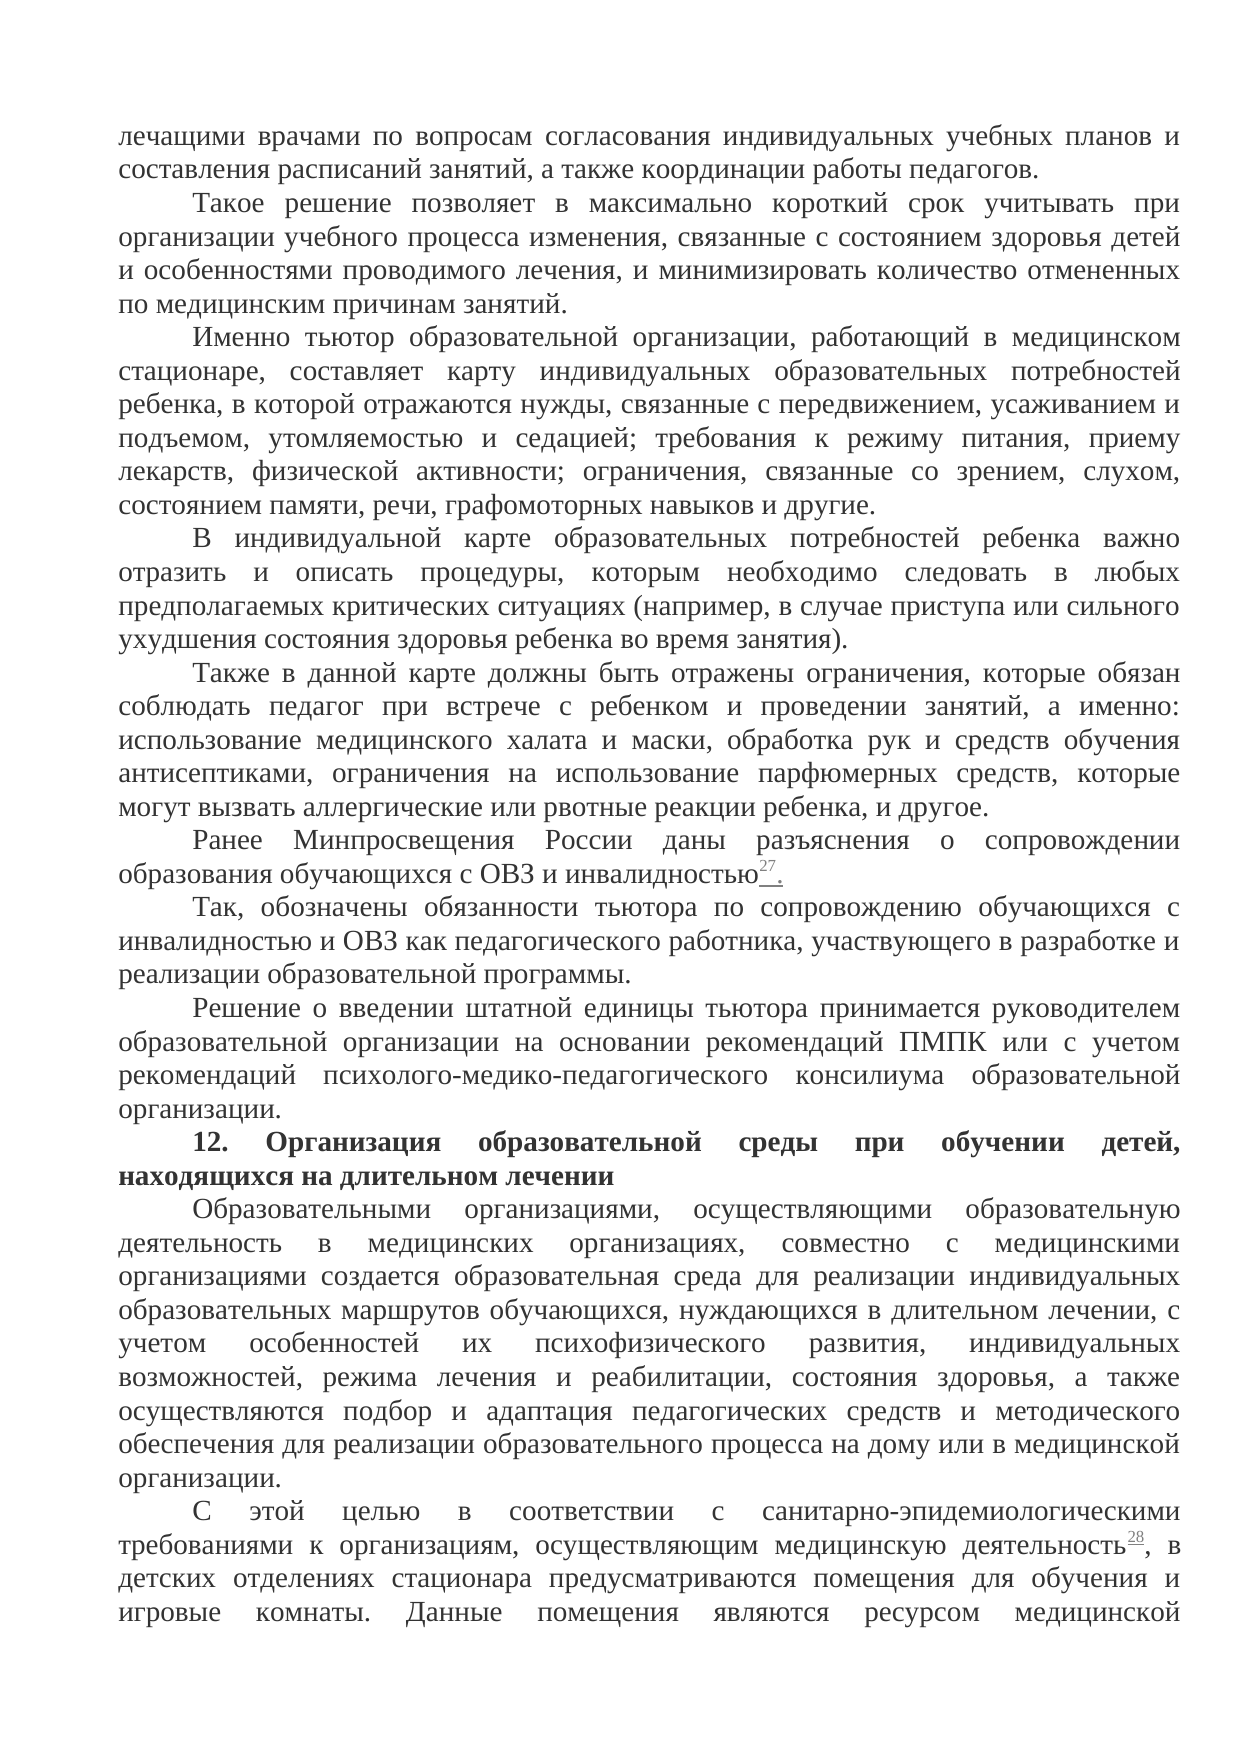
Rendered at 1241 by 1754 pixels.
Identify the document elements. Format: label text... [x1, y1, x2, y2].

text Именно тьютор образовательной организации, работающий в медицинском стационаре, составляет карту индивидуальных образовательных потребностей ребенка, в которой отражаются нужды, связанные с передвижением, усаживанием и подъемом, утомляемостью и седацией; требования к режиму питания, приему лекарств, физической активности; ограничения, связанные со зрением, слухом, состоянием памяти, речи, графомоторных навыков и другие. [118, 319, 1181, 521]
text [118, 1493, 1181, 1627]
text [118, 118, 1181, 185]
text Решение о введении штатной единицы тьютора принимается руководителем образовательной организации на основании рекомендаций ПМПК или с учетом рекомендаций психолого-медико-педагогического консилиума образовательной организации. [118, 990, 1181, 1124]
text В индивидуальной карте образовательных потребностей ребенка важно отразить и описать процедуры, которым необходимо следовать в любых предполагаемых критических ситуациях (например, в случае приступа или сильного ухудшения состояния здоровья ребенка во время занятия). [118, 521, 1181, 655]
text Образовательными организациями, осуществляющими образовательную деятельность в медицинских организациях, совместно с медицинскими организациями создается образовательная среда для реализации индивидуальных образовательных маршрутов обучающихся, нуждающихся в длительном лечении, с учетом особенностей их психофизического развития, индивидуальных возможностей, режима лечения и реабилитации, состояния здоровья, а также осуществляются подбор и адаптация педагогических средств и методического обеспечения для реализации образовательного процесса на дому или в медицинской организации. [118, 1191, 1181, 1493]
text 12. Организация образовательной среды при обучении детей, находящихся на длительном лечении [118, 1124, 1181, 1191]
text Ранее Минпросвещения России даны разъяснения о сопровождении образования обучающихся с ОВЗ и инвалидностью27. [118, 822, 1181, 889]
text Такое решение позволяет в максимально короткий срок учитывать при организации учебного процесса изменения, связанные с состоянием здоровья детей и особенностями проводимого лечения, и минимизировать количество отмененных по медицинским причинам занятий. [118, 185, 1181, 319]
text Также в данной карте должны быть отражены ограничения, которые обязан соблюдать педагог при встрече с ребенком и проведении занятий, а именно: использование медицинского халата и маски, обработка рук и средств обучения антисептиками, ограничения на использование парфюмерных средств, которые могут вызвать аллергические или рвотные реакции ребенка, и другое. [118, 655, 1181, 822]
text Так, обозначены обязанности тьютора по сопровождению обучающихся с инвалидностью и ОВЗ как педагогического работника, участвующего в разработке и реализации образовательной программы. [118, 889, 1181, 990]
